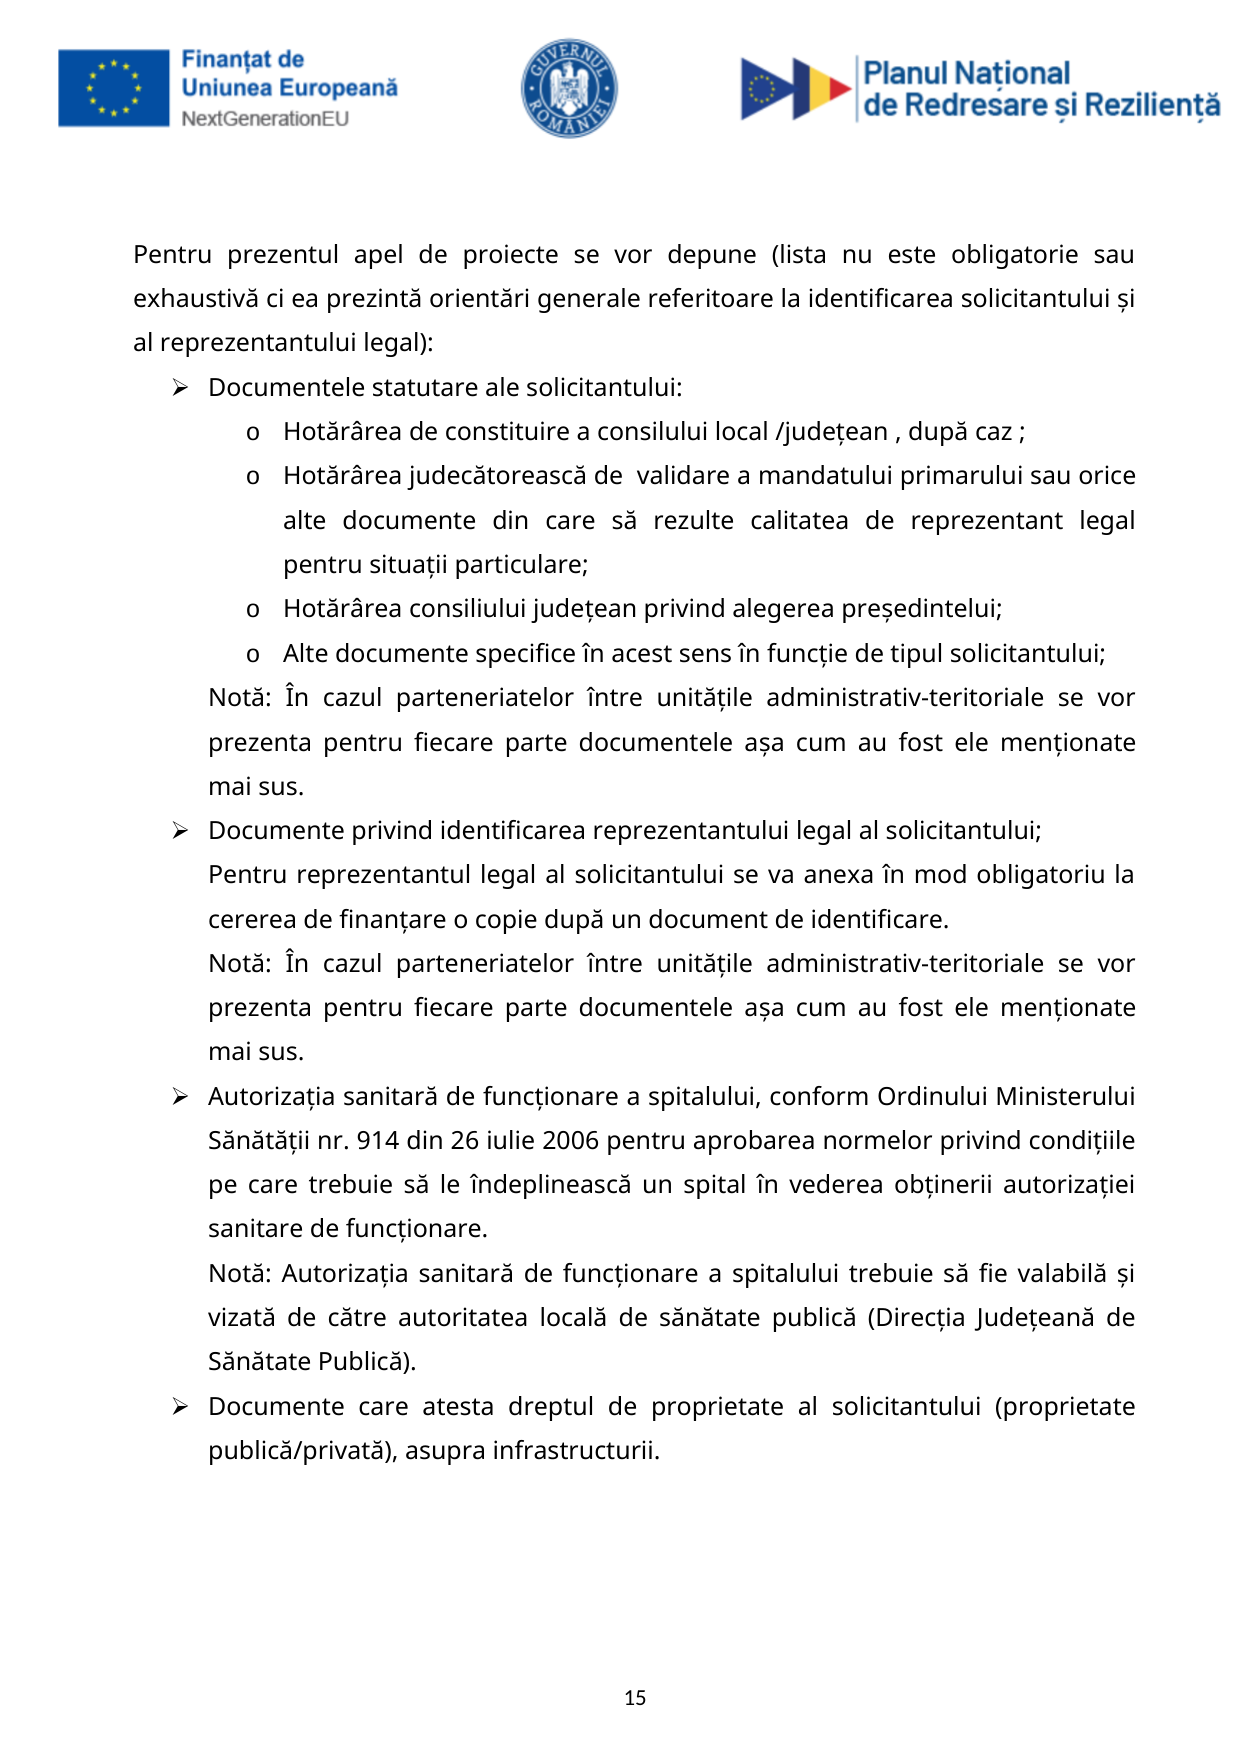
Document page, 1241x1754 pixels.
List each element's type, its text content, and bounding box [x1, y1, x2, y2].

picture [0, 17, 1228, 162]
list Hotărârea de constituire a consilului local /județean , după caz ; [245, 413, 1137, 448]
text Pentru prezentul apel de proiecte se vor depune (lista nu este obligatorie sau exhaustivă ci ea prezintă orientări generale referitoare la identificarea solicitantului și al reprezentantului legal): [133, 236, 1137, 359]
list Documente privind identificarea reprezentantului legal al solicitantului; [170, 813, 1137, 847]
list Notă: În cazul parteneriatelor între unitățile administrativ-teritoriale se vor prezenta pentru fiecare parte documentele aşa cum au fost ele menţionate mai sus. [208, 946, 1137, 1068]
list Hotărârea judecătorească de validare a mandatului primarului sau orice alte documente din care să rezulte calitatea de reprezentant legal pentru situații particulare; [245, 458, 1137, 581]
list Notă: Autorizația sanitară de funcționare a spitalului trebuie să fie valabilă și vizată de către autoritatea locală de sănătate publică (Direcția Județeană de Sănătate Publică). [208, 1255, 1137, 1378]
list Autorizația sanitară de funcționare a spitalului, conform Ordinului Ministerului Sănătății nr. 914 din 26 iulie 2006 pentru aprobarea normelor privind condițiile pe care trebuie să le îndeplinească un spital în vederea obținerii autorizației sanitare de funcționare. [170, 1078, 1137, 1245]
list Alte documente specifice în acest sens în funcție de tipul solicitantului; [245, 635, 1137, 670]
list Pentru reprezentantul legal al solicitantului se va anexa în mod obligatoriu la cererea de finanțare o copie după un document de identificare. [208, 857, 1137, 935]
list Documente care atesta dreptul de proprietate al solicitantului (proprietate publică/privată), asupra infrastructurii. [170, 1388, 1137, 1467]
list Hotărârea consiliului judeţean privind alegerea preşedintelui; [245, 591, 1137, 625]
list Notă: În cazul parteneriatelor între unitățile administrativ-teritoriale se vor prezenta pentru fiecare parte documentele aşa cum au fost ele menţionate mai sus. [208, 680, 1137, 802]
list Documentele statutare ale solicitantului: [170, 369, 1137, 403]
